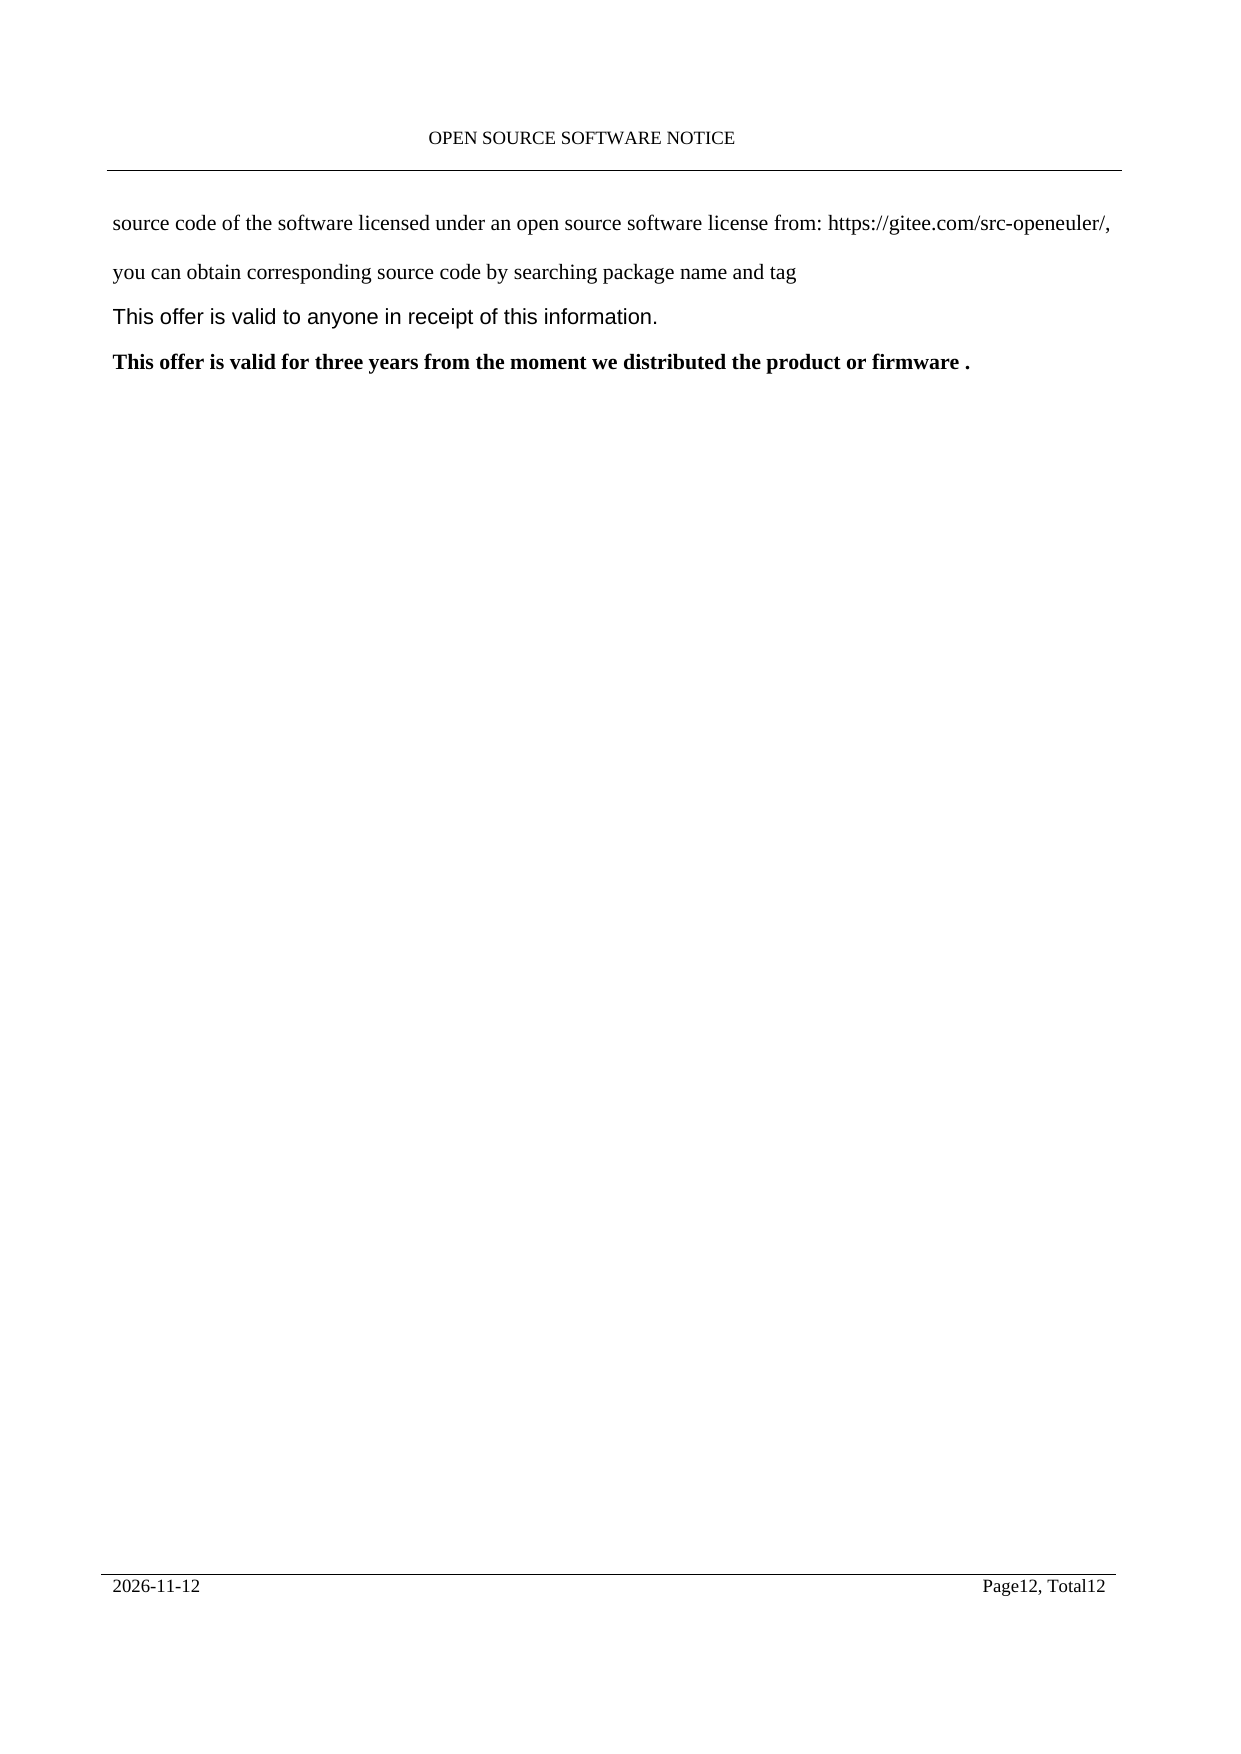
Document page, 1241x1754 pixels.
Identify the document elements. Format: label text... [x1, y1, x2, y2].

text This offer is valid to anyone in receipt of this information. [112, 300, 1128, 333]
text This offer is valid for three years from the moment we distributed the product or firmware . [112, 345, 1128, 378]
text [112, 206, 1128, 288]
